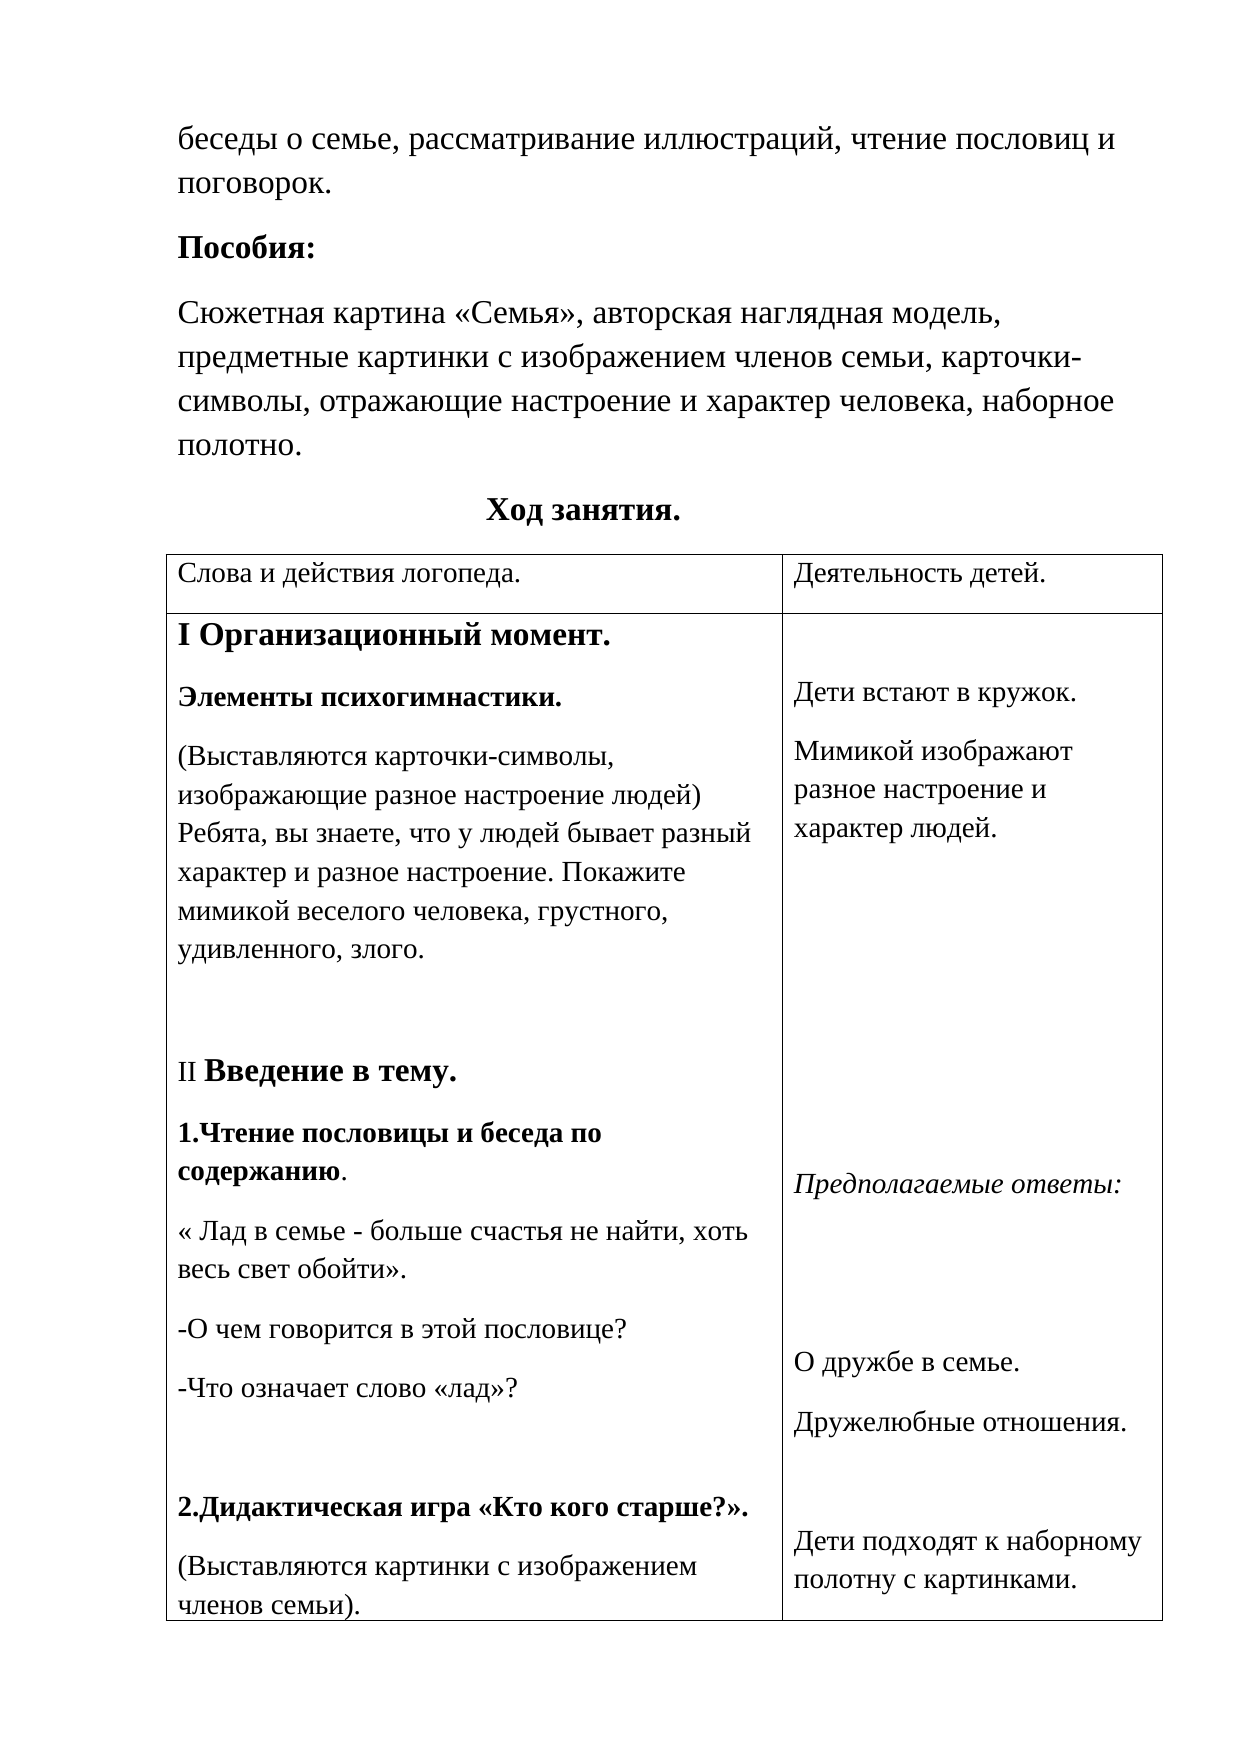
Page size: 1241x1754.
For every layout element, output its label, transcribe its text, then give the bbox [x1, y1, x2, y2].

text Пособия: [177, 227, 1152, 265]
table_header Деятельность детей. [783, 555, 1162, 613]
text Ход занятия. [177, 489, 1152, 527]
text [177, 118, 1152, 201]
text Сюжетная картина «Семья», авторская наглядная модель, предметные картинки с изображением членов семьи, карточки-символы, отражающие настроение и характер человека, наборное полотно. [177, 292, 1152, 462]
table_header Слова и действия логопеда. [167, 555, 782, 613]
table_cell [167, 614, 782, 1620]
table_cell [783, 614, 1162, 1620]
